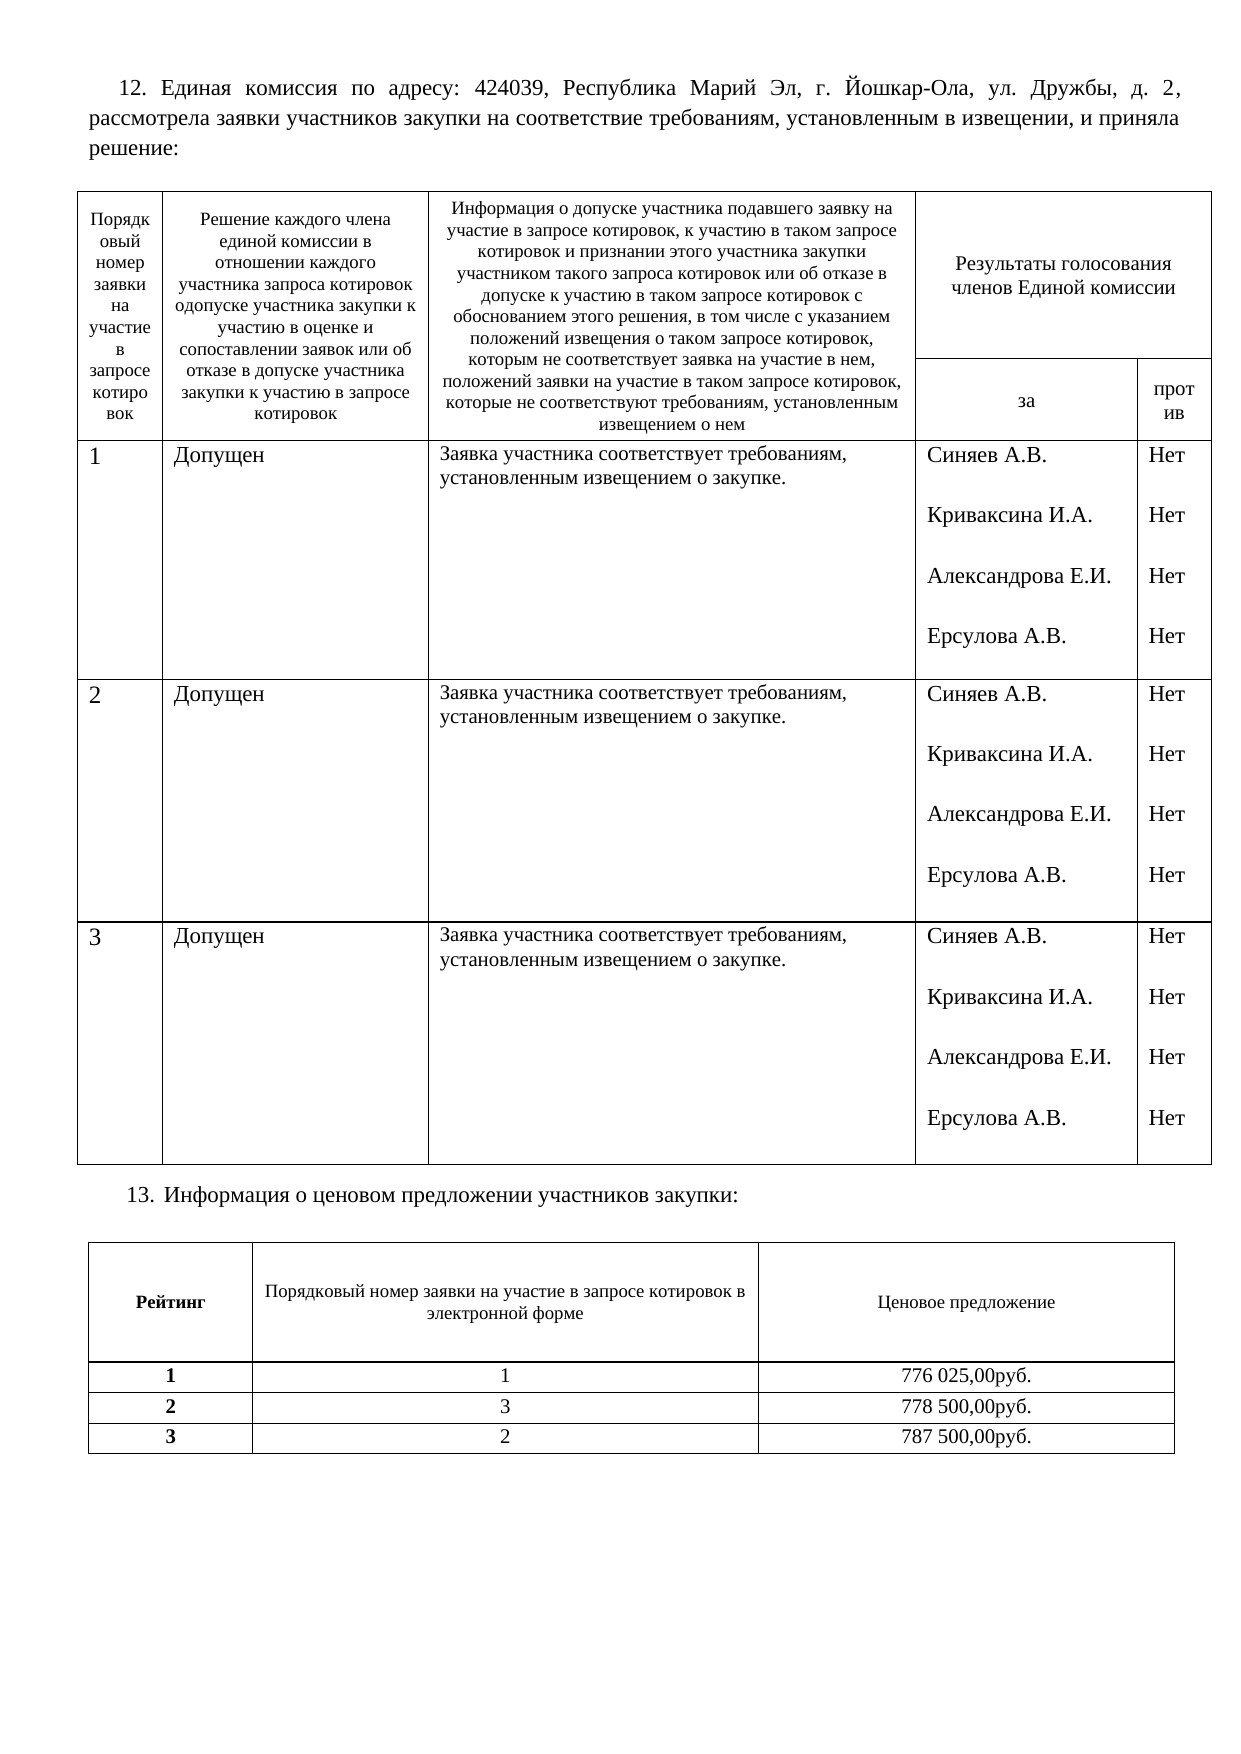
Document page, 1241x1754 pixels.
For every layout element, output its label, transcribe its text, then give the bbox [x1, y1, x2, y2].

table_cell Допущен [163, 441, 428, 679]
table_cell Синяев А.В. Криваксина И.А. Александрова Е.И. Ерсулова А.В. [916, 441, 1137, 679]
table_cell против [1138, 359, 1211, 440]
table_cell Нет Нет Нет Нет [1138, 441, 1211, 679]
table_cell 3 [78, 923, 162, 1164]
table_cell 3 [89, 1424, 252, 1453]
table_header Ценовое предложение [759, 1243, 1174, 1361]
table_cell Нет Нет Нет Нет [1138, 923, 1211, 1164]
table_cell Заявка участника соответствует требованиям, установленным извещением о закупке. [429, 923, 915, 1164]
table_cell 1 [78, 441, 162, 679]
table_header Порядковый номер заявки на участие в запросе котировок [78, 192, 162, 440]
table_cell 2 [89, 1393, 252, 1423]
table_cell 3 [253, 1393, 758, 1423]
table_cell Нет Нет Нет Нет [1138, 680, 1211, 921]
table_cell Допущен [163, 923, 428, 1164]
table_header Информация о допуске участника подавшего заявку на участие в запросе котировок, к участию в таком запросе котировок и признании этого участника закупки участником такого запроса котировок или об отказе в допуске к участию в таком запросе котировок с обоснованием этого решения, в том числе с указанием положений извещения о таком запросе котировок, которым не соответствует заявка на участие в нем, положений заявки на участие в таком запросе котировок, которые не соответствуют требованиям, установленным извещением о нем [429, 192, 915, 440]
table_cell 776 025,00руб. [759, 1363, 1174, 1392]
table_cell Синяев А.В. Криваксина И.А. Александрова Е.И. Ерсулова А.В. [916, 680, 1137, 921]
table_cell 2 [78, 680, 162, 921]
table_cell 1 [89, 1363, 252, 1392]
table_header Порядковый номер заявки на участие в запросе котировок в электронной форме [253, 1243, 758, 1361]
table_cell 787 500,00руб. [759, 1424, 1174, 1453]
table_header Рейтинг [89, 1243, 252, 1361]
table_cell 2 [253, 1424, 758, 1453]
table_cell 1 [253, 1363, 758, 1392]
table_cell за [916, 359, 1137, 440]
table_cell Заявка участника соответствует требованиям, установленным извещением о закупке. [429, 441, 915, 679]
table_header Результаты голосования членов Единой комиссии [916, 192, 1211, 358]
table_cell 778 500,00руб. [759, 1393, 1174, 1423]
table_header Решение каждого члена единой комиссии в отношении каждого участника запроса котировок одопуске участника закупки к участию в оценке и сопоставлении заявок или об отказе в допуске участника закупки к участию в запросе котировок [163, 192, 428, 440]
table_cell Синяев А.В. Криваксина И.А. Александрова Е.И. Ерсулова А.В. [916, 923, 1137, 1164]
text 12. Единая комиссия по адресу: 424039, Республика Марий Эл, г. Йошкар-Ола, ул. Дружбы, д. 2, рассмотрела заявки участников закупки на соответствие требованиям, установленным в извещении, и приняла решение: [89, 74, 1181, 161]
table_cell Заявка участника соответствует требованиям, установленным извещением о закупке. [429, 680, 915, 921]
table_cell Допущен [163, 680, 428, 921]
list Информация о ценовом предложении участников закупки: [126, 1182, 1181, 1208]
